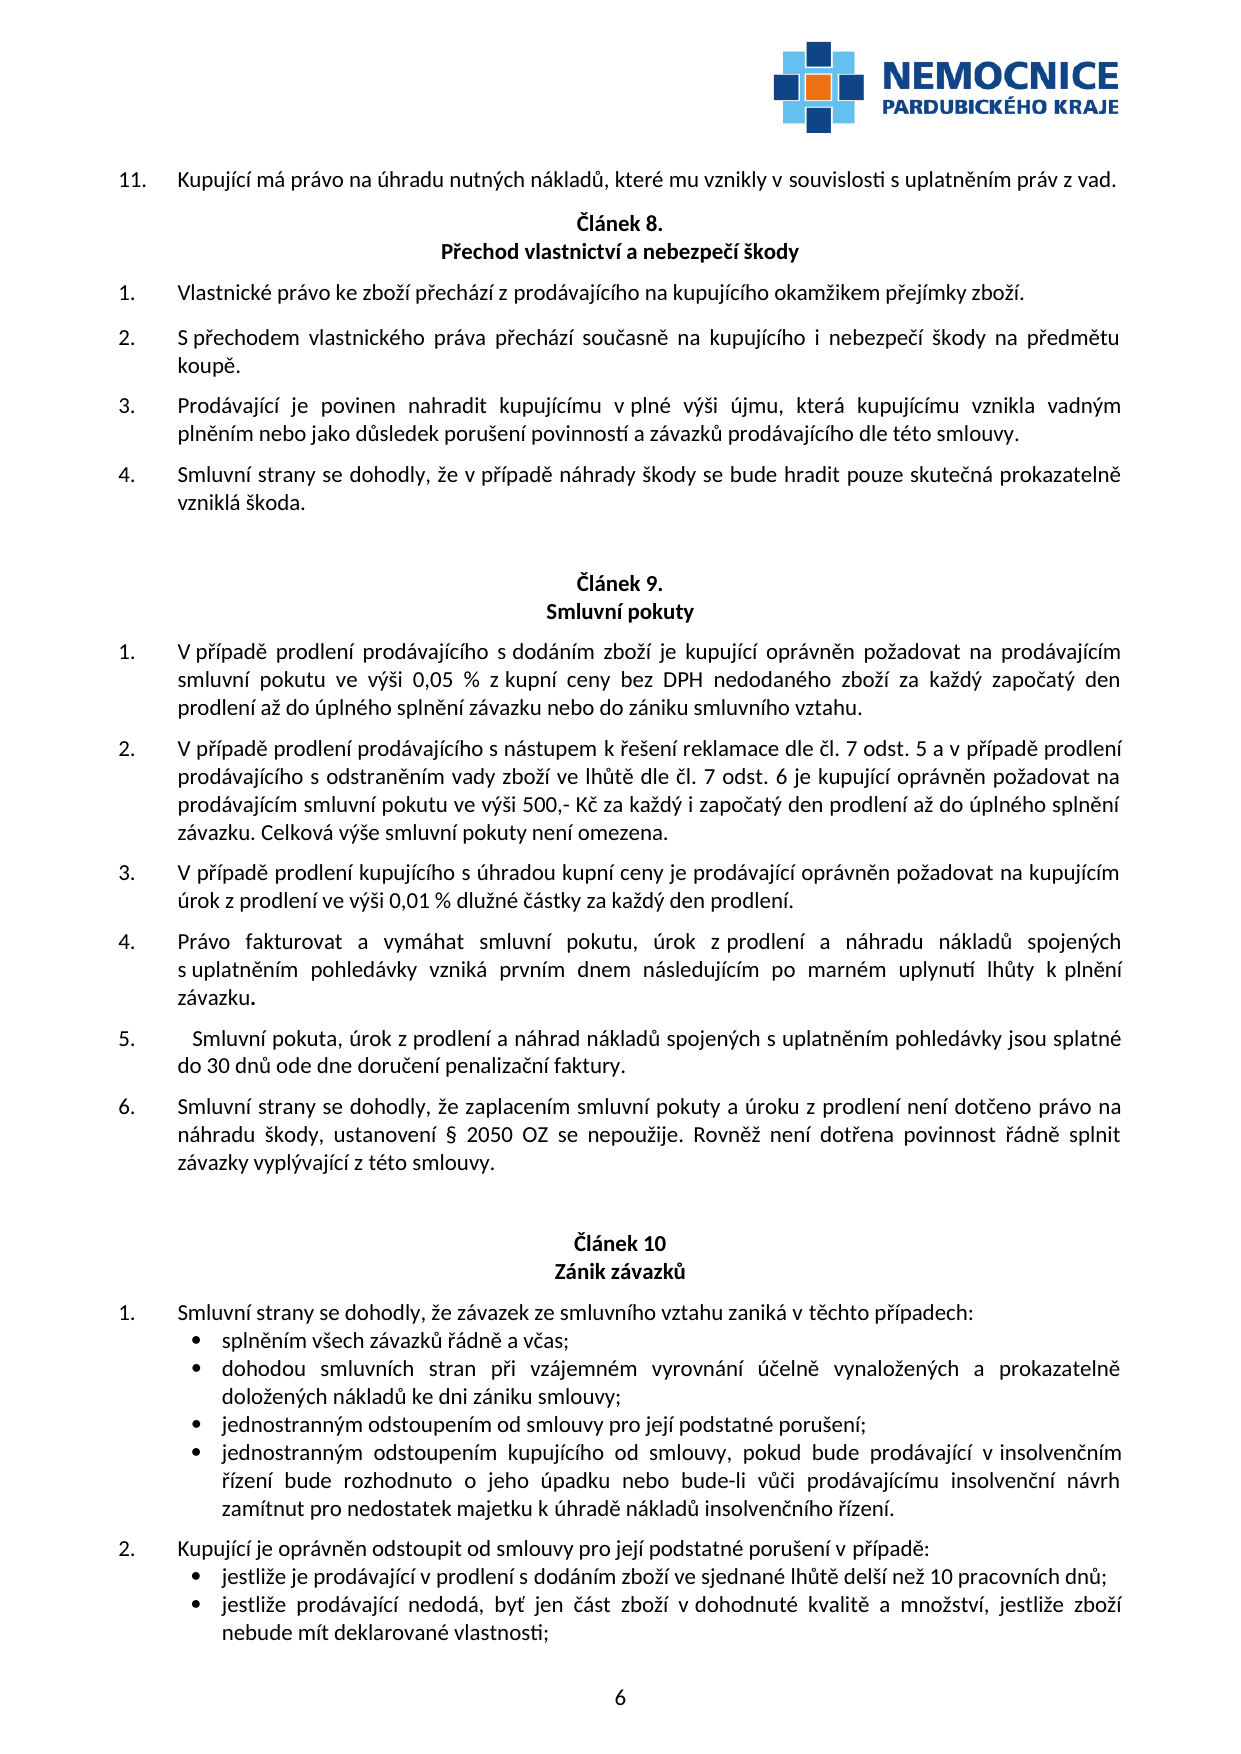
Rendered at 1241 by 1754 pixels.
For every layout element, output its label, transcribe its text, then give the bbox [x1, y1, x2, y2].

text 2. S přechodem vlastnického práva přechází současně na kupujícího i nebezpečí škody na předmětu koupě. [118, 323, 1122, 379]
list splněním všech závazků řádně a včas; [192, 1326, 1122, 1354]
list jednostranným odstoupením od smlouvy pro její podstatné porušení; [192, 1410, 1122, 1438]
list jednostranným odstoupením kupujícího od smlouvy, pokud bude prodávající v insolvenčním řízení bude rozhodnuto o jeho úpadku nebo bude-li vůči prodávajícímu insolvenční návrh zamítnut pro nedostatek majetku k úhradě nákladů insolvenčního řízení. [192, 1438, 1122, 1522]
list jestliže je prodávající v prodlení s dodáním zboží ve sjednané lhůtě delší než 10 pracovních dnů; [192, 1562, 1122, 1591]
picture [772, 40, 1119, 134]
text 4. Právo fakturovat a vymáhat smluvní pokutu, úrok z prodlení a náhradu nákladů spojených s uplatněním pohledávky vzniká prvním dnem následujícím po marném uplynutí lhůty k plnění závazku. [118, 927, 1122, 1011]
text Článek 8. [118, 209, 1122, 237]
list Smluvní strany se dohodly, že závazek ze smluvního vztahu zaniká v těchto případech: [118, 1298, 1122, 1326]
text 4. Smluvní strany se dohodly, že v případě náhrady škody se bude hradit pouze skutečná prokazatelně vzniklá škoda. [118, 460, 1122, 516]
text 6. Smluvní strany se dohodly, že zaplacením smluvní pokuty a úroku z prodlení není dotčeno právo na náhradu škody, ustanovení § 2050 OZ se nepoužije. Rovněž není dotřena povinnost řádně splnit závazky vyplývající z této smlouvy. [118, 1092, 1122, 1176]
text 1. V případě prodlení prodávajícího s dodáním zboží je kupující oprávněn požadovat na prodávajícím smluvní pokutu ve výši 0,05 % z kupní ceny bez DPH nedodaného zboží za každý započatý den prodlení až do úplného splnění závazku nebo do zániku smluvního vztahu. [118, 637, 1122, 721]
list Kupující je oprávněn odstoupit od smlouvy pro její podstatné porušení v případě: [118, 1534, 1122, 1562]
text 11. Kupující má právo na úhradu nutných nákladů, které mu vznikly v souvislosti s uplatněním práv z vad. [118, 165, 1122, 193]
text Článek 9. [118, 569, 1122, 597]
text Přechod vlastnictví a nebezpečí škody [118, 237, 1122, 266]
list dohodou smluvních stran při vzájemném vyrovnání účelně vynaložených a prokazatelně doložených nákladů ke dni zániku smlouvy; [192, 1354, 1122, 1410]
text 5. Smluvní pokuta, úrok z prodlení a náhrad nákladů spojených s uplatněním pohledávky jsou splatné do 30 dnů ode dne doručení penalizační faktury. [118, 1024, 1122, 1080]
text Článek 10 [118, 1229, 1122, 1257]
text 3. V případě prodlení kupujícího s úhradou kupní ceny je prodávající oprávněn požadovat na kupujícím úrok z prodlení ve výši 0,01 % dlužné částky za každý den prodlení. [118, 858, 1122, 914]
text 3. Prodávající je povinen nahradit kupujícímu v plné výši újmu, která kupujícímu vznikla vadným plněním nebo jako důsledek porušení povinností a závazků prodávajícího dle této smlouvy. [118, 391, 1122, 447]
text 1. Vlastnické právo ke zboží přechází z prodávajícího na kupujícího okamžikem přejímky zboží. [118, 278, 1122, 306]
text 2. V případě prodlení prodávajícího s nástupem k řešení reklamace dle čl. 7 odst. 5 a v případě prodlení prodávajícího s odstraněním vady zboží ve lhůtě dle čl. 7 odst. 6 je kupující oprávněn požadovat na prodávajícím smluvní pokutu ve výši 500,- Kč za každý i započatý den prodlení až do úplného splnění závazku. Celková výše smluvní pokuty není omezena. [118, 734, 1122, 846]
text Smluvní pokuty [118, 597, 1122, 625]
list jestliže prodávající nedodá, byť jen část zboží v dohodnuté kvalitě a množství, jestliže zboží nebude mít deklarované vlastnosti; [192, 1591, 1122, 1647]
text Zánik závazků [118, 1257, 1122, 1285]
